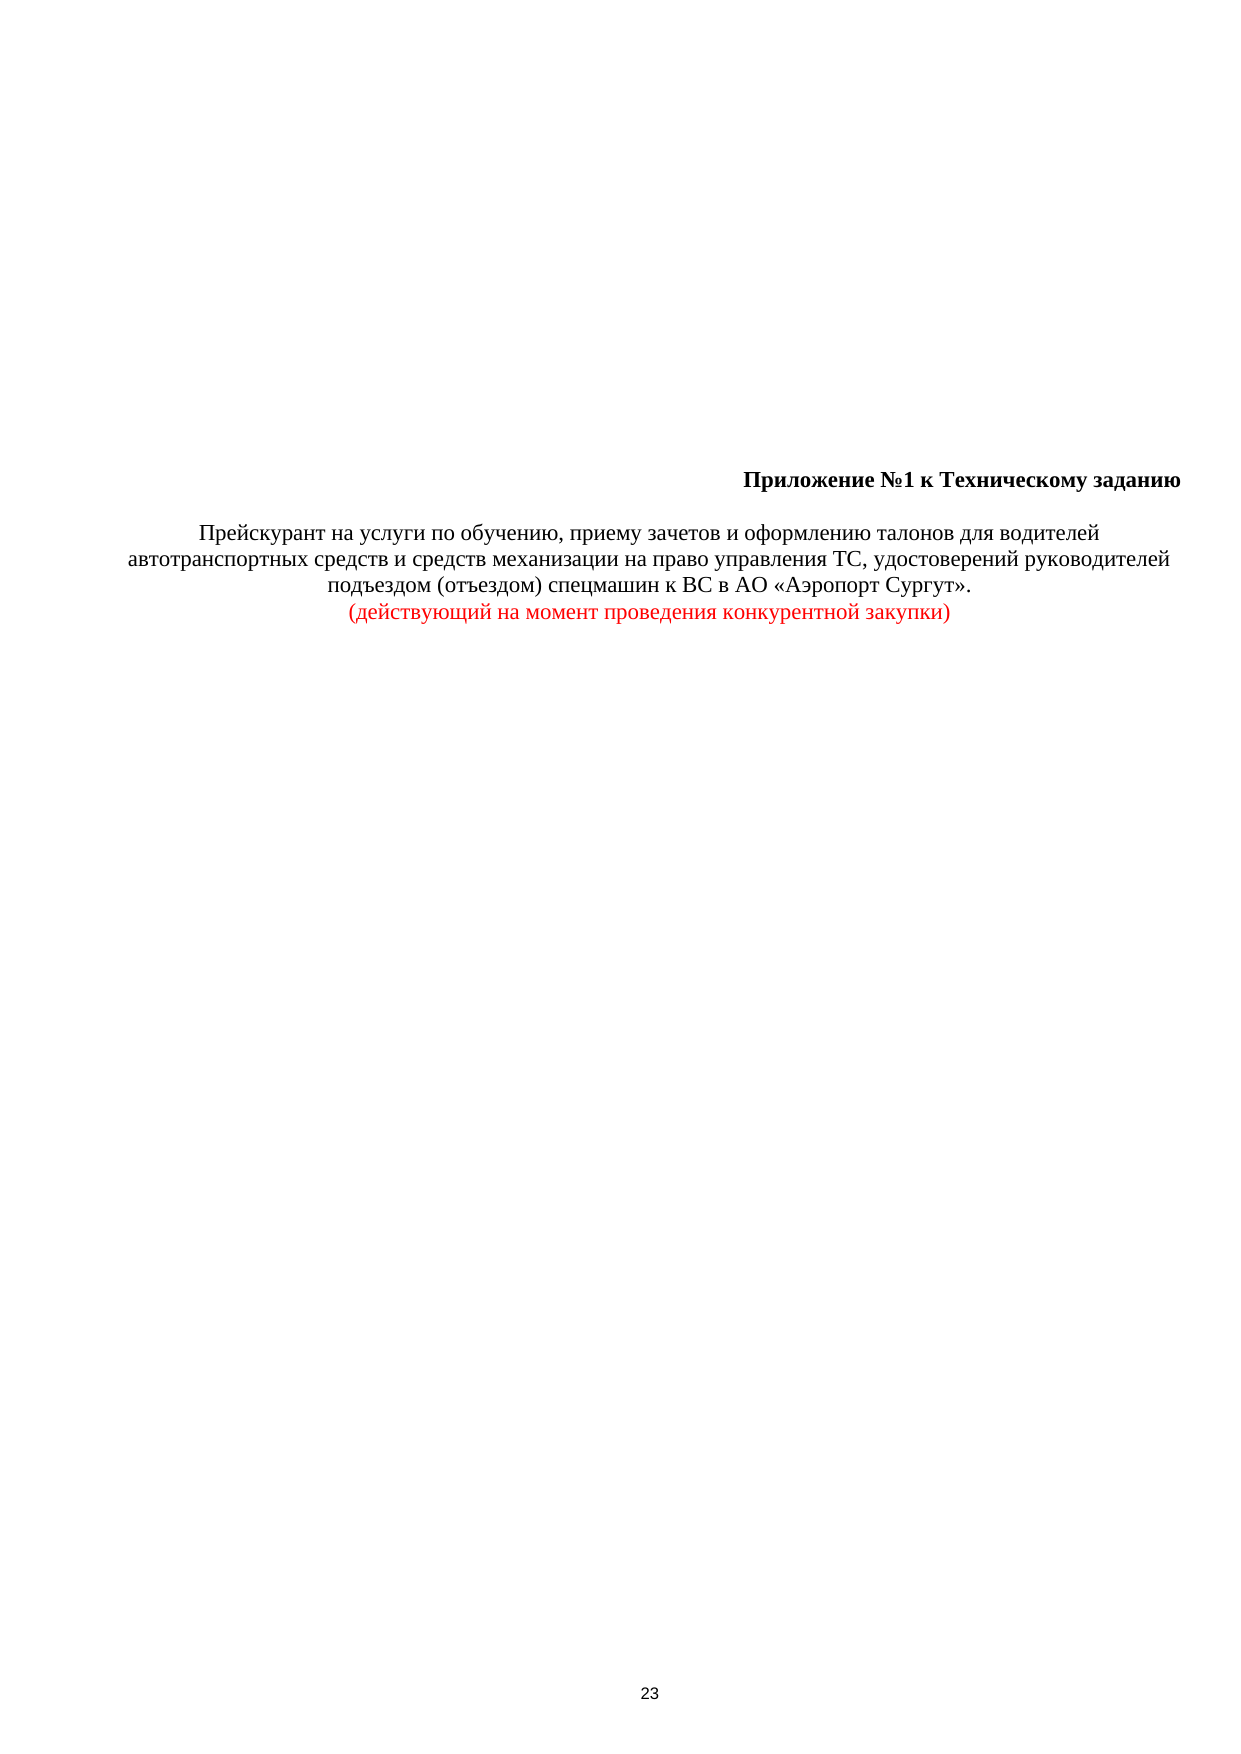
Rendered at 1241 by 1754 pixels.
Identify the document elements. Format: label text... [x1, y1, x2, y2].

text Прейскурант на услуги по обучению, приему зачетов и оформлению талонов для водителей автотранспортных средств и средств механизации на право управления ТС, удостоверений руководителей подъездом (отъездом) спецмашин к ВС в АО «Аэропорт Сургут». [118, 519, 1181, 598]
text (действующий на момент проведения конкурентной закупки) [118, 598, 1181, 624]
text Приложение №1 к Техническому заданию [192, 466, 1181, 492]
